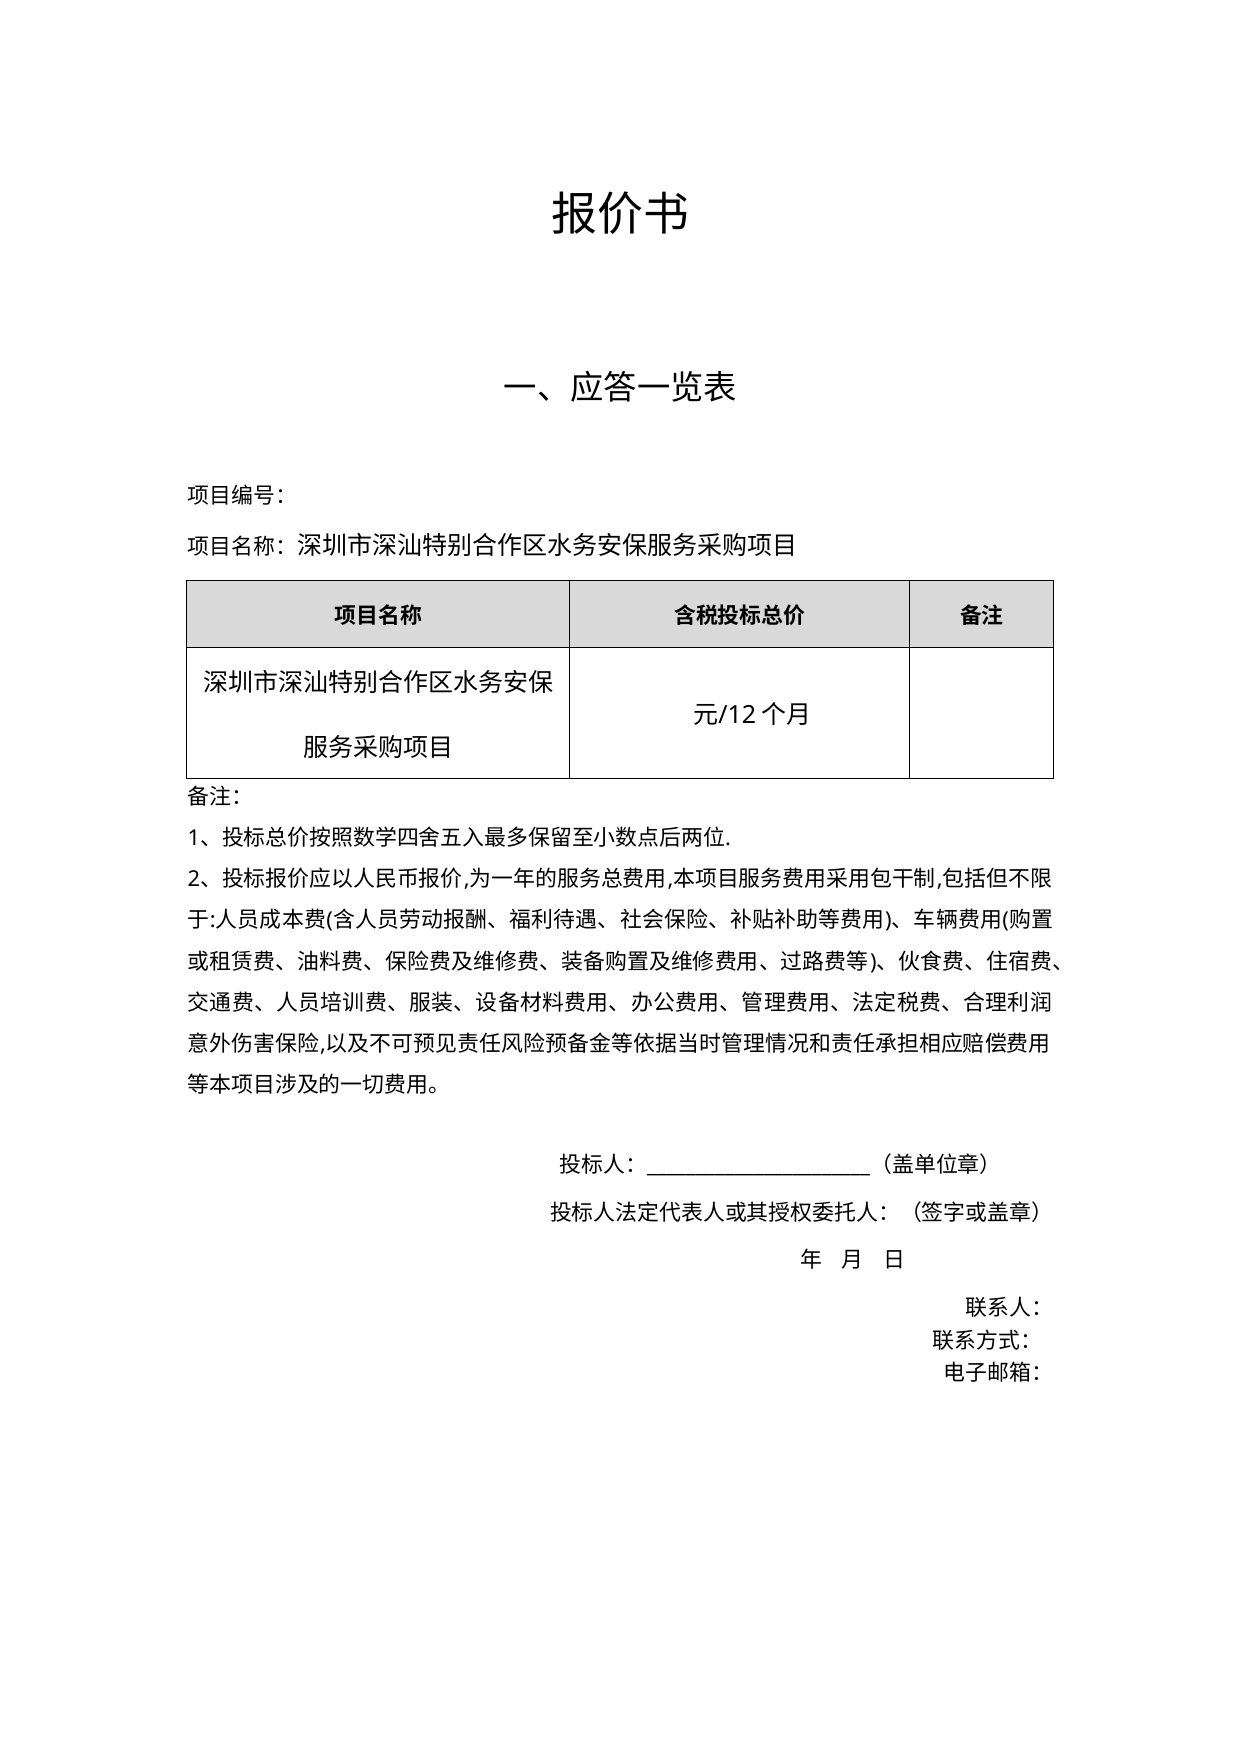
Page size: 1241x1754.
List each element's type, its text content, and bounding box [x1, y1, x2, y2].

table_cell 元/12个月 [570, 648, 909, 778]
text 一、应答一览表 [187, 361, 1053, 409]
text 投标人：_______________________（盖单位章） [187, 1147, 1053, 1179]
table_cell [910, 648, 1053, 778]
text 联系人： [187, 1290, 1053, 1322]
table_cell 深圳市深汕特别合作区水务安保服务采购项目 [187, 648, 569, 778]
table_header 项目名称 [187, 581, 569, 647]
text 备注： [187, 779, 1053, 810]
text 投标人法定代表人或其授权委托人：（签字或盖章） [187, 1195, 1053, 1226]
text 项目编号： [187, 478, 1053, 509]
table_header 备注 [910, 581, 1053, 647]
text 年 月 日 [187, 1242, 1053, 1274]
text 2、投标报价应以人民币报价,为一年的服务总费用,本项目服务费用采用包干制,包括但不限于:人员成本费(含人员劳动报酬、福利待遇、社会保险、补贴补助等费用)、车辆费用(购置或租赁费、油料费、保险费及维修费、装备购置及维修费用、过路费等)、伙食费、住宿费、交通费、人员培训费、服装、设备材料费用、办公费用、管理费用、法定税费、合理利润、意外伤害保险,以及不可预见责任风险预备金等依据当时管理情况和责任承担相应赔偿费用等本项目涉及的一切费用。 [187, 861, 1053, 1099]
text 电子邮箱： [187, 1355, 1053, 1387]
text 1、投标总价按照数学四舍五入最多保留至小数点后两位. [187, 820, 1053, 852]
subtitle 报价书 [187, 162, 1053, 259]
table_header 含税投标总价 [570, 581, 909, 647]
text 项目名称：深圳市深汕特别合作区水务安保服务采购项目 [187, 525, 1053, 561]
text 联系方式： [187, 1322, 1042, 1355]
